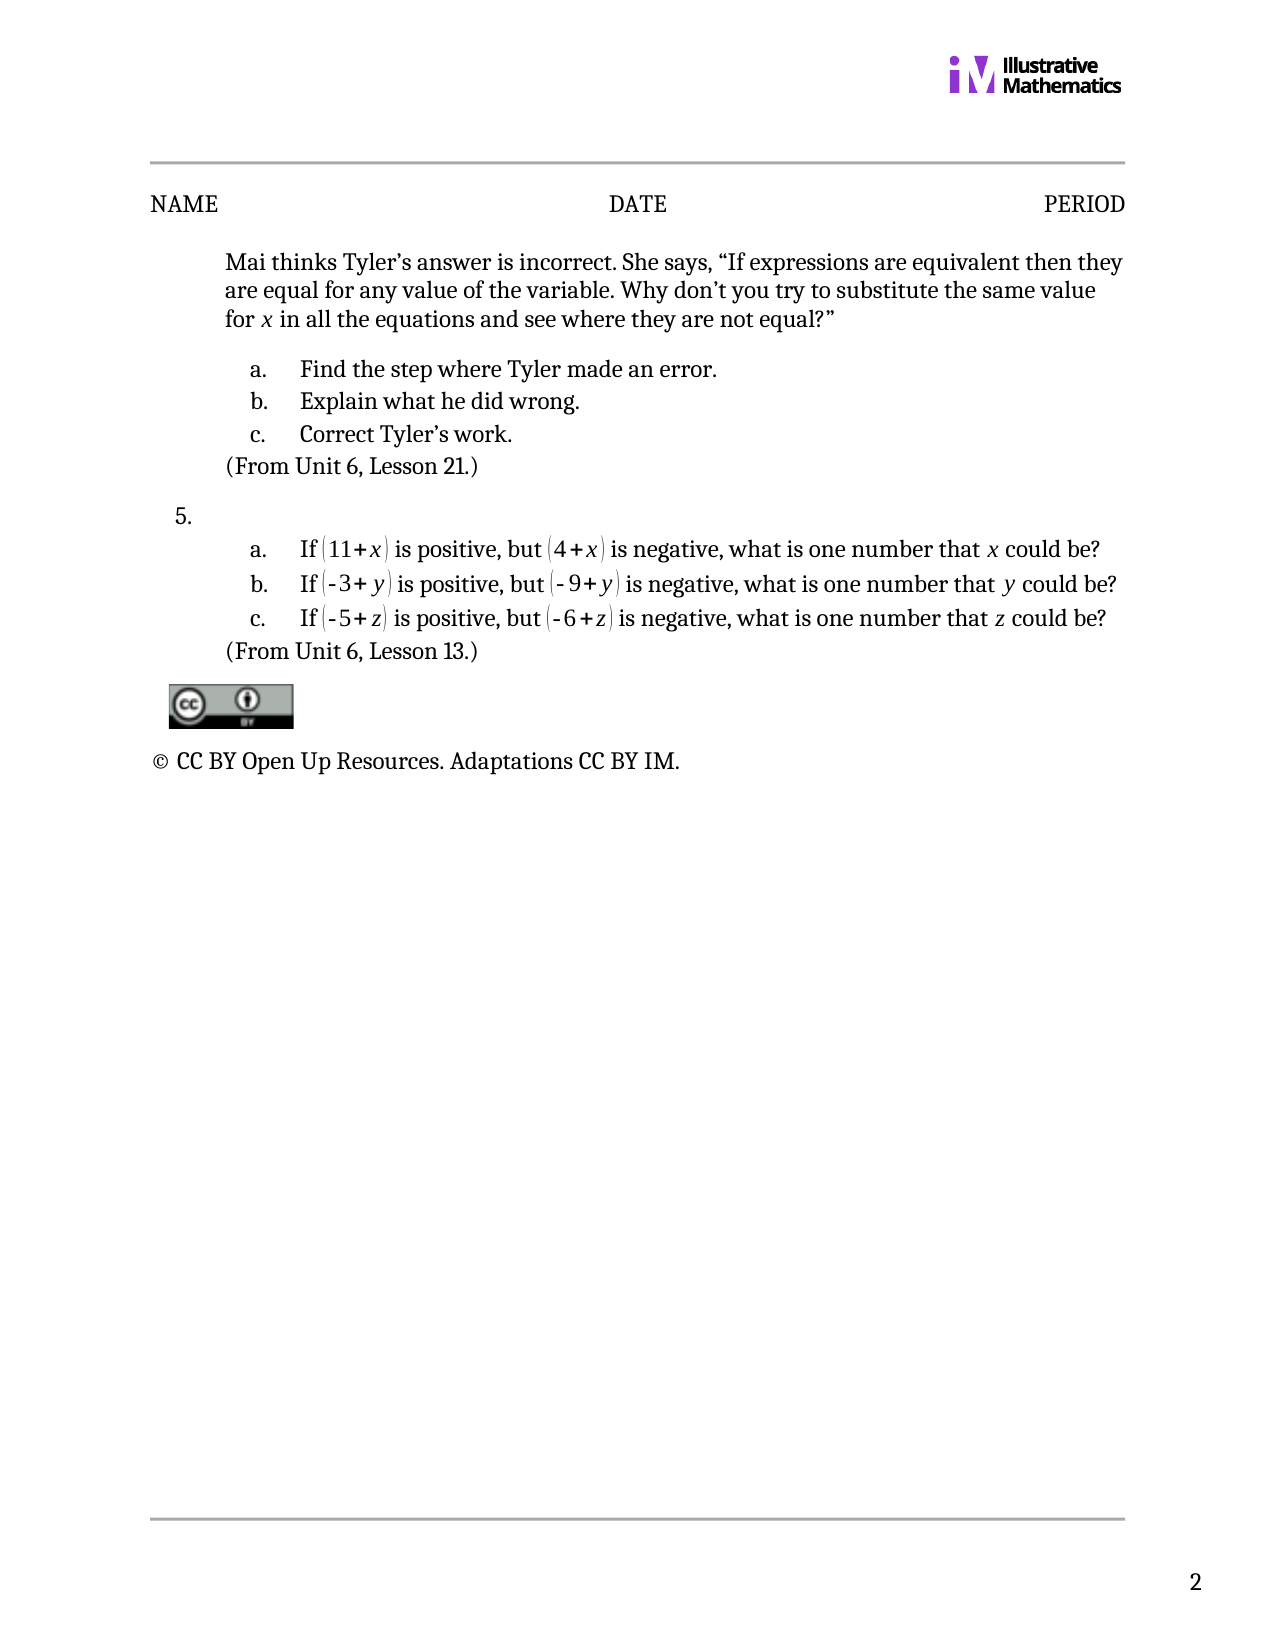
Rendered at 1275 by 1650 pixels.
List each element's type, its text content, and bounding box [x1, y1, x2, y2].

list Explain what he did wrong. [250, 387, 1125, 416]
list If is positive, but is negative, what is one number that could be? [250, 568, 1125, 599]
list (From Unit 6, Lesson 13.) [175, 637, 1125, 666]
list If is positive, but is negative, what is one number that could be? [250, 603, 1125, 633]
picture [949, 55, 1121, 93]
list Correct Tyler’s work. [250, 419, 1125, 448]
list Mai thinks Tyler’s answer is incorrect. She says, “If expressions are equivalent then they are equal for any value of the variable. Why don’t you try to substitute the same value for in all the equations and see where they are not equal?” [175, 247, 1125, 334]
list Find the step where Tyler made an error. [250, 354, 1125, 383]
picture [168, 684, 294, 729]
text © CC BY Open Up Resources. Adaptations CC BY IM. [150, 747, 1125, 776]
list If is positive, but is negative, what is one number that could be? [250, 534, 1125, 565]
list (From Unit 6, Lesson 21.) [175, 452, 1125, 481]
